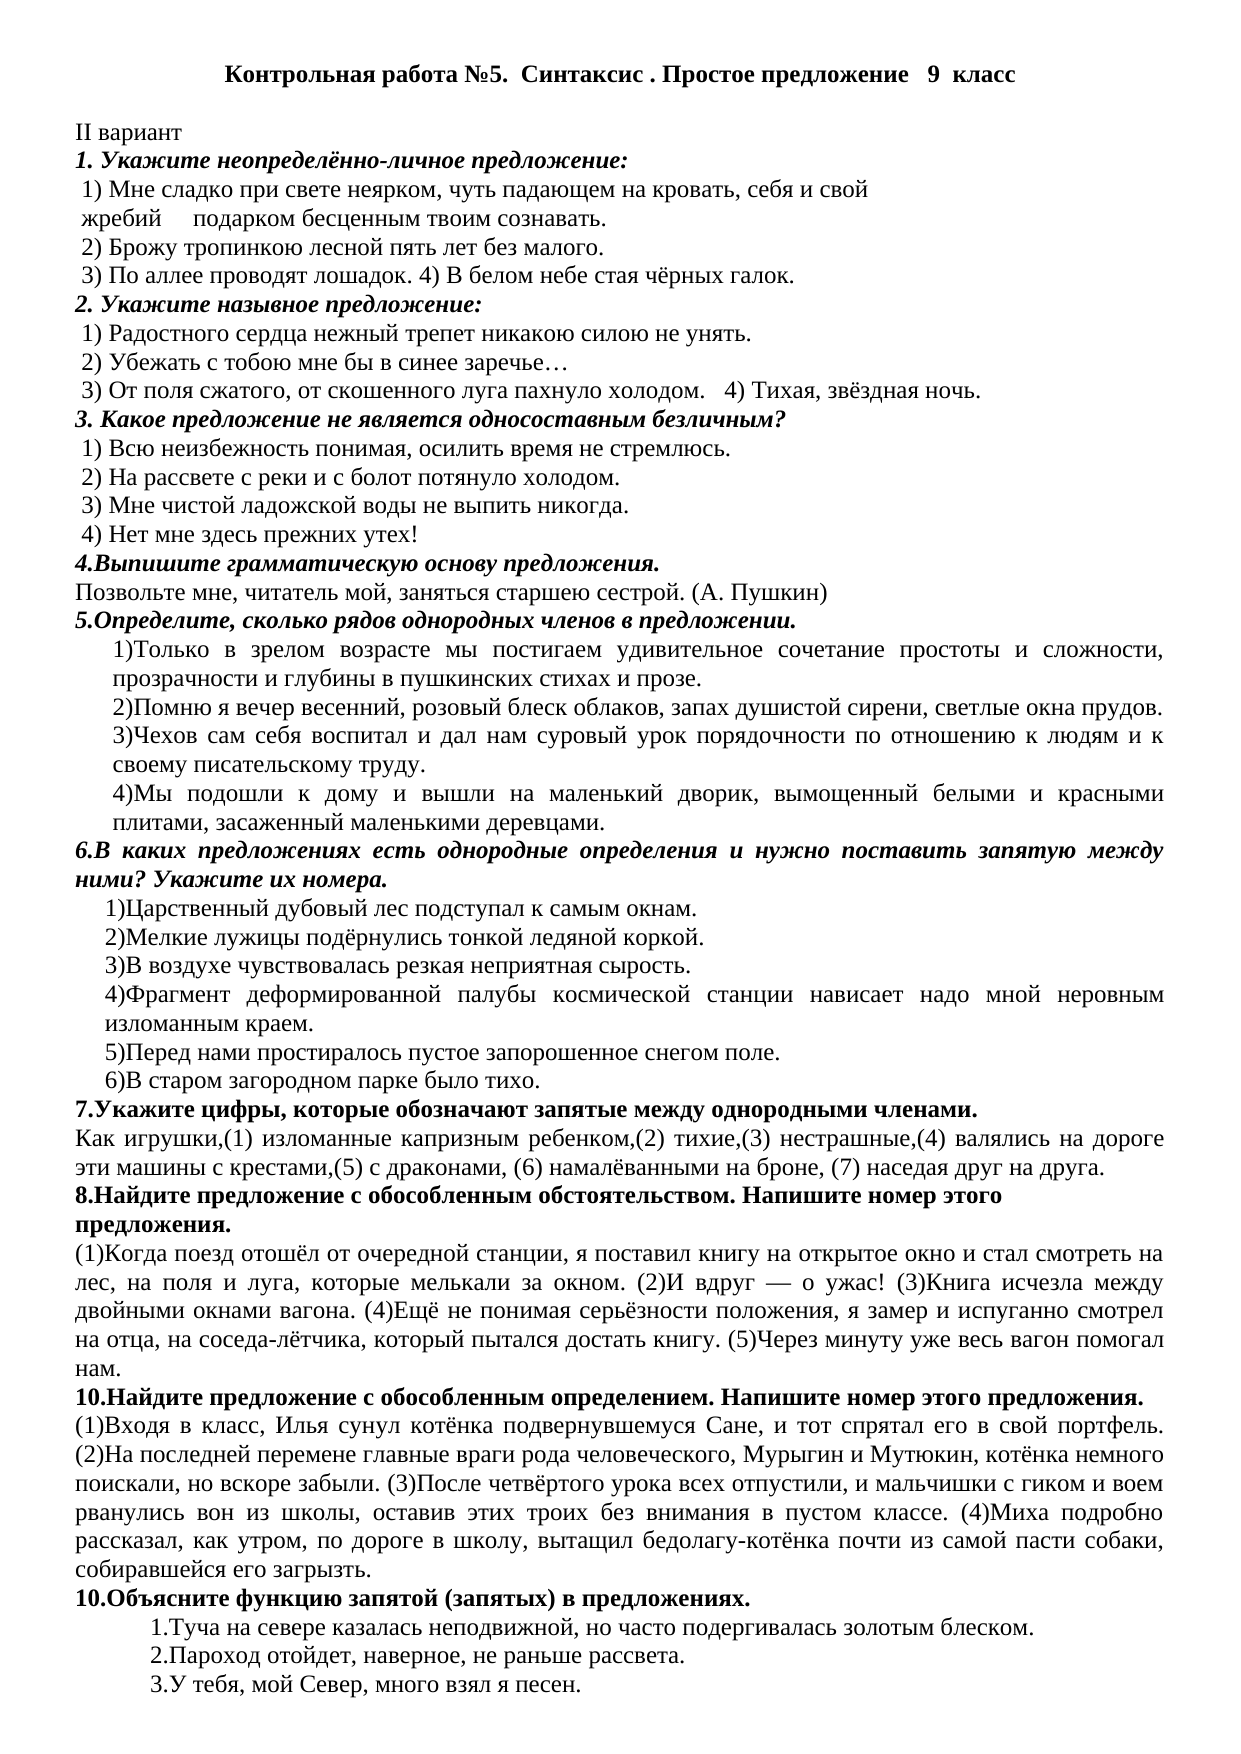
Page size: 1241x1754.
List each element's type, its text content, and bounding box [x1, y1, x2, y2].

text 5.Определите, сколько рядов однородных членов в предложении. [75, 605, 1165, 634]
text (1)Когда поезд отошёл от очередной станции, я поставил книгу на открытое окно и стал смотреть на лес, на поля и луга, которые мелькали за окном. (2)И вдруг — о ужас! (3)Книга исчезла между двойными окнами вагона. (4)Ещё не понимая серьёзности положения, я замер и испуганно смотрел на отца, на соседа-лётчика, который пытался достать книгу. (5)Через минуту уже весь вагон помогал нам. [75, 1238, 1165, 1382]
text 3) Мне чистой ладожской воды не выпить никогда. [75, 490, 1165, 519]
text Контрольная работа №5. Синтаксис . Простое предложение 9 класс [75, 59, 1165, 88]
text 1) Мне сладко при свете неярком, чуть падающем на кровать, себя и свой [16, 174, 1165, 203]
text 4) Нет мне здесь прежних утех! [16, 519, 1165, 548]
text 3) По аллее проводят лошадок. 4) В белом небе стая чёрных галок. [16, 260, 1165, 289]
text 10.Объясните функцию запятой (запятых) в предложениях. [75, 1583, 1165, 1612]
text 2. Укажите назывное предложение: [16, 289, 1165, 318]
text Как игрушки,(1) изломанные капризным ребенком,(2) тихие,(3) нестрашные,(4) валялись на дороге эти машины с крестами,(5) с драконами, (6) намалёванными на броне, (7) наседая друг на друга. [75, 1123, 1165, 1180]
text 1.Туча на севере казалась неподвижной, но часто подергивалась золотым блеском. [150, 1612, 1165, 1640]
text II вариант [16, 117, 1165, 145]
text 1) Всю неизбежность понимая, осилить время не стремлюсь. [16, 433, 1165, 462]
text 1. Укажите неопределённо-личное предложение: [16, 145, 1165, 174]
text 3. Какое предложение не является односоставным безличным? [16, 404, 1165, 433]
text 2) Убежать с тобою мне бы в синее заречье… [16, 347, 1165, 375]
text 2) Брожу тропинкою лесной пять лет без малого. [16, 232, 1165, 260]
text 2.Пароход отойдет, наверное, не раньше рассвета. [150, 1640, 1165, 1669]
text 4)Мы подошли к дому и вышли на маленький дворик, вымощенный белыми и красными плитами, засаженный маленькими деревцами. [112, 778, 1165, 835]
text 3) От поля сжатого, от скошенного луга пахнуло холодом. 4) Тихая, звёздная ночь. [16, 375, 1165, 404]
text 3)Чехов сам себя воспитал и дал нам суровый урок порядочности по отношению к людям и к своему писательскому труду. [112, 720, 1165, 778]
text 1)Царственный дубовый лес подступал к самым окнам. [104, 893, 1165, 922]
text 4)Фрагмент деформированной палубы космической станции нависает надо мной неровным изломанным краем. [104, 979, 1165, 1037]
text 8.Найдите предложение с обособленным обстоятельством. Напишите номер этого предложения. [75, 1180, 1165, 1238]
text 4.Выпишите грамматическую основу предложения. [75, 548, 1165, 577]
text 6.В каких предложениях есть однородные определения и нужно поставить запятую между ними? Укажите их номера. [75, 835, 1165, 893]
text 1)Только в зрелом возрасте мы постигаем удивительное сочетание простоты и сложности, прозрачности и глубины в пушкинских стихах и прозе. [112, 634, 1165, 692]
text 7.Укажите цифры, которые обозначают запятые между однородными членами. [75, 1094, 1165, 1123]
text 5)Перед нами простиралось пустое запорошенное снегом поле. [104, 1037, 1165, 1065]
text 2)Помню я вечер весенний, розовый блеск облаков, запах душистой сирени, светлые окна прудов. [112, 692, 1165, 720]
text 3)В воздухе чувствовалась резкая неприятная сырость. [104, 950, 1165, 979]
text 2) На рассвете с реки и с болот потянуло холодом. [16, 462, 1165, 490]
text 3.У тебя, мой Север, много взял я песен. [150, 1669, 1165, 1698]
text 1) Радостного сердца нежный трепет никакою силою не унять. [16, 318, 1165, 347]
text 6)В старом загородном парке было тихо. [104, 1065, 1165, 1094]
text жребий подарком бесценным твоим сознавать. [16, 203, 1165, 232]
text (1)Входя в класс, Илья сунул котёнка подвернувшемуся Сане, и тот спрятал его в свой портфель. (2)На последней перемене главные враги рода человеческого, Мурыгин и Мутюкин, котёнка немного поискали, но вскоре забыли. (3)После четвёртого урока всех отпустили, и мальчишки с гиком и воем рванулись вон из школы, оставив этих троих без внимания в пустом классе. (4)Миха подробно рассказал, как утром, по дороге в школу, вытащил бедолагу-котёнка почти из самой пасти собаки, собиравшейся его загрызть. [75, 1410, 1165, 1583]
text 10.Найдите предложение с обособленным определением. Напишите номер этого предложения. [75, 1382, 1165, 1410]
text 2)Мелкие лужицы подёрнулись тонкой ледяной коркой. [104, 922, 1165, 950]
text Позвольте мне, читатель мой, заняться старшею сестрой. (А. Пушкин) [75, 577, 1165, 605]
